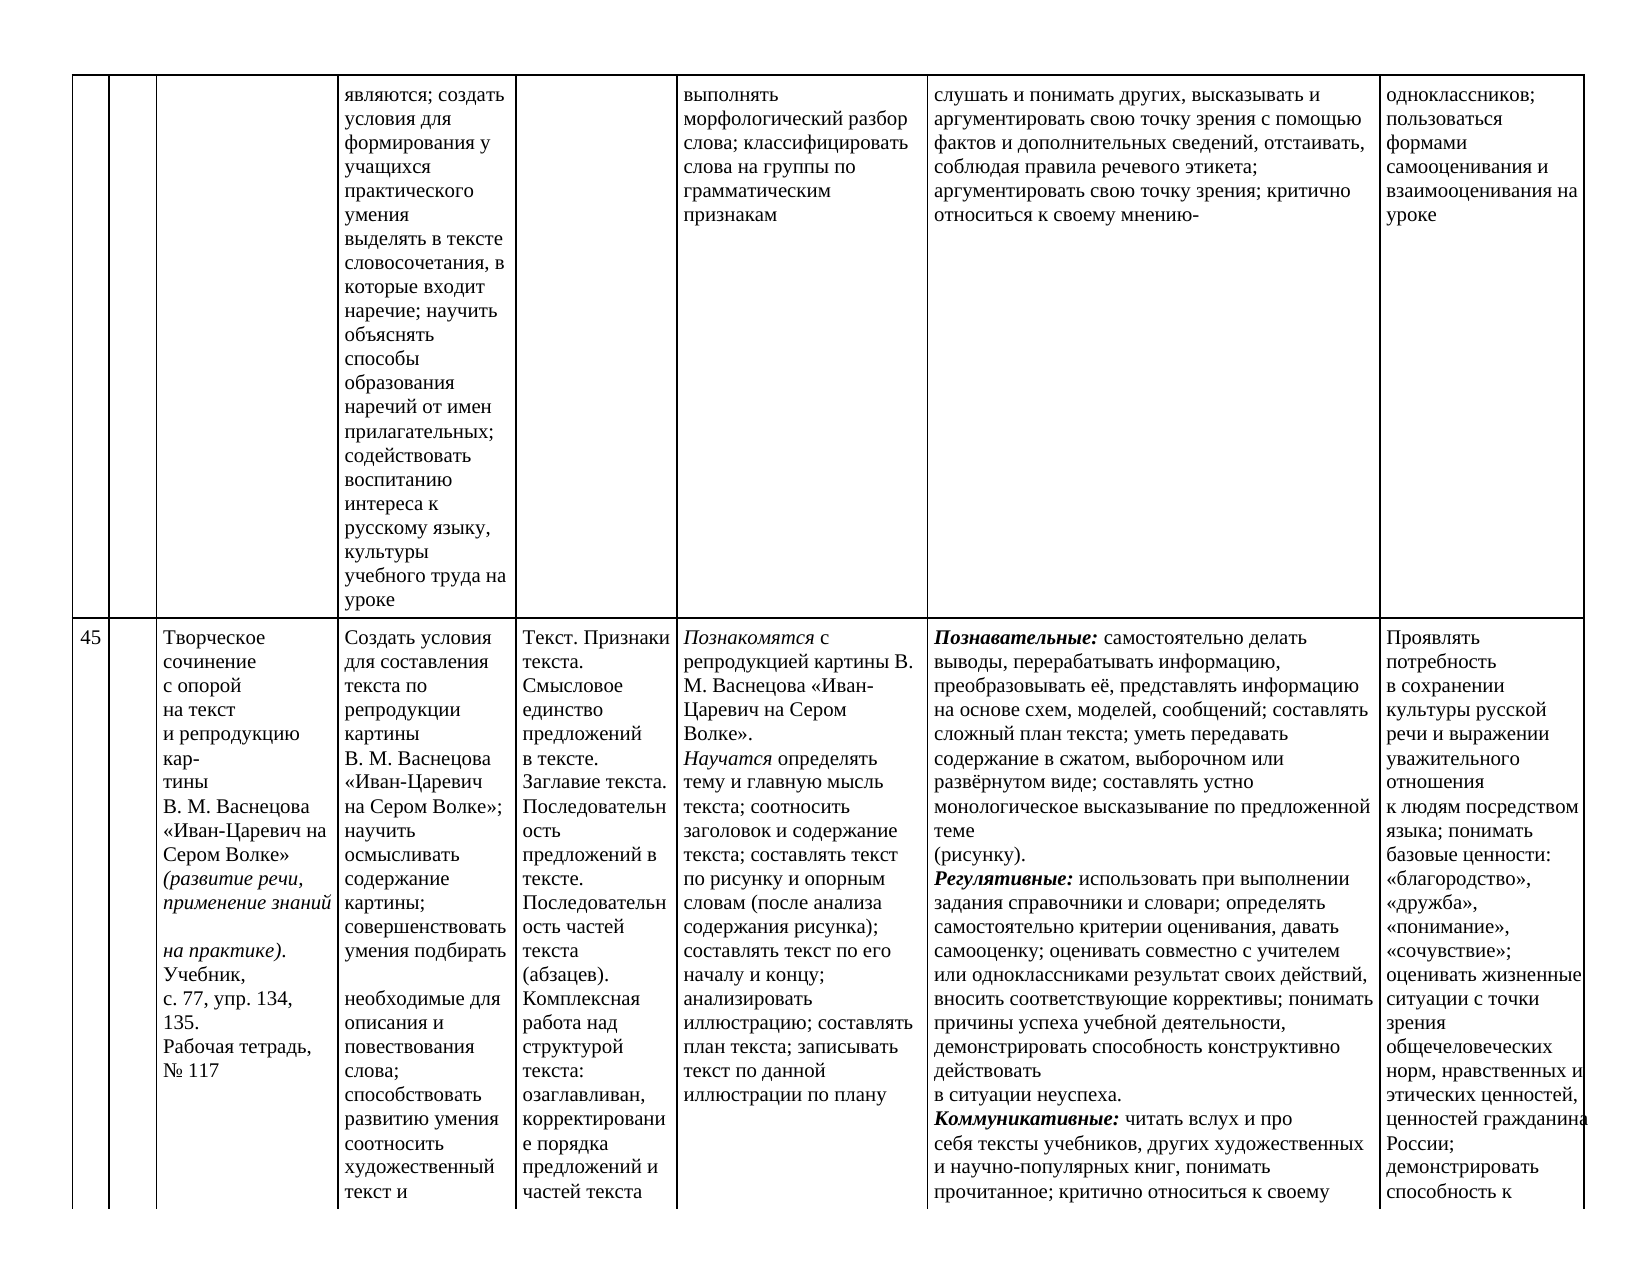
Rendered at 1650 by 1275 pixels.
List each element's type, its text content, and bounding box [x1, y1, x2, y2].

table_cell [110, 76, 156, 617]
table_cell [157, 76, 337, 617]
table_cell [1381, 76, 1583, 617]
table_cell 45 [73, 619, 108, 1209]
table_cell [157, 619, 337, 1209]
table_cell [339, 76, 515, 617]
table_cell 44 [73, 76, 108, 617]
table_cell [110, 619, 156, 1209]
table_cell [678, 76, 927, 617]
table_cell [928, 76, 1379, 617]
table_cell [928, 619, 1379, 1209]
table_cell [517, 619, 676, 1209]
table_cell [1381, 619, 1583, 1209]
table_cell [339, 619, 515, 1209]
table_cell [678, 619, 927, 1209]
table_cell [517, 76, 676, 617]
